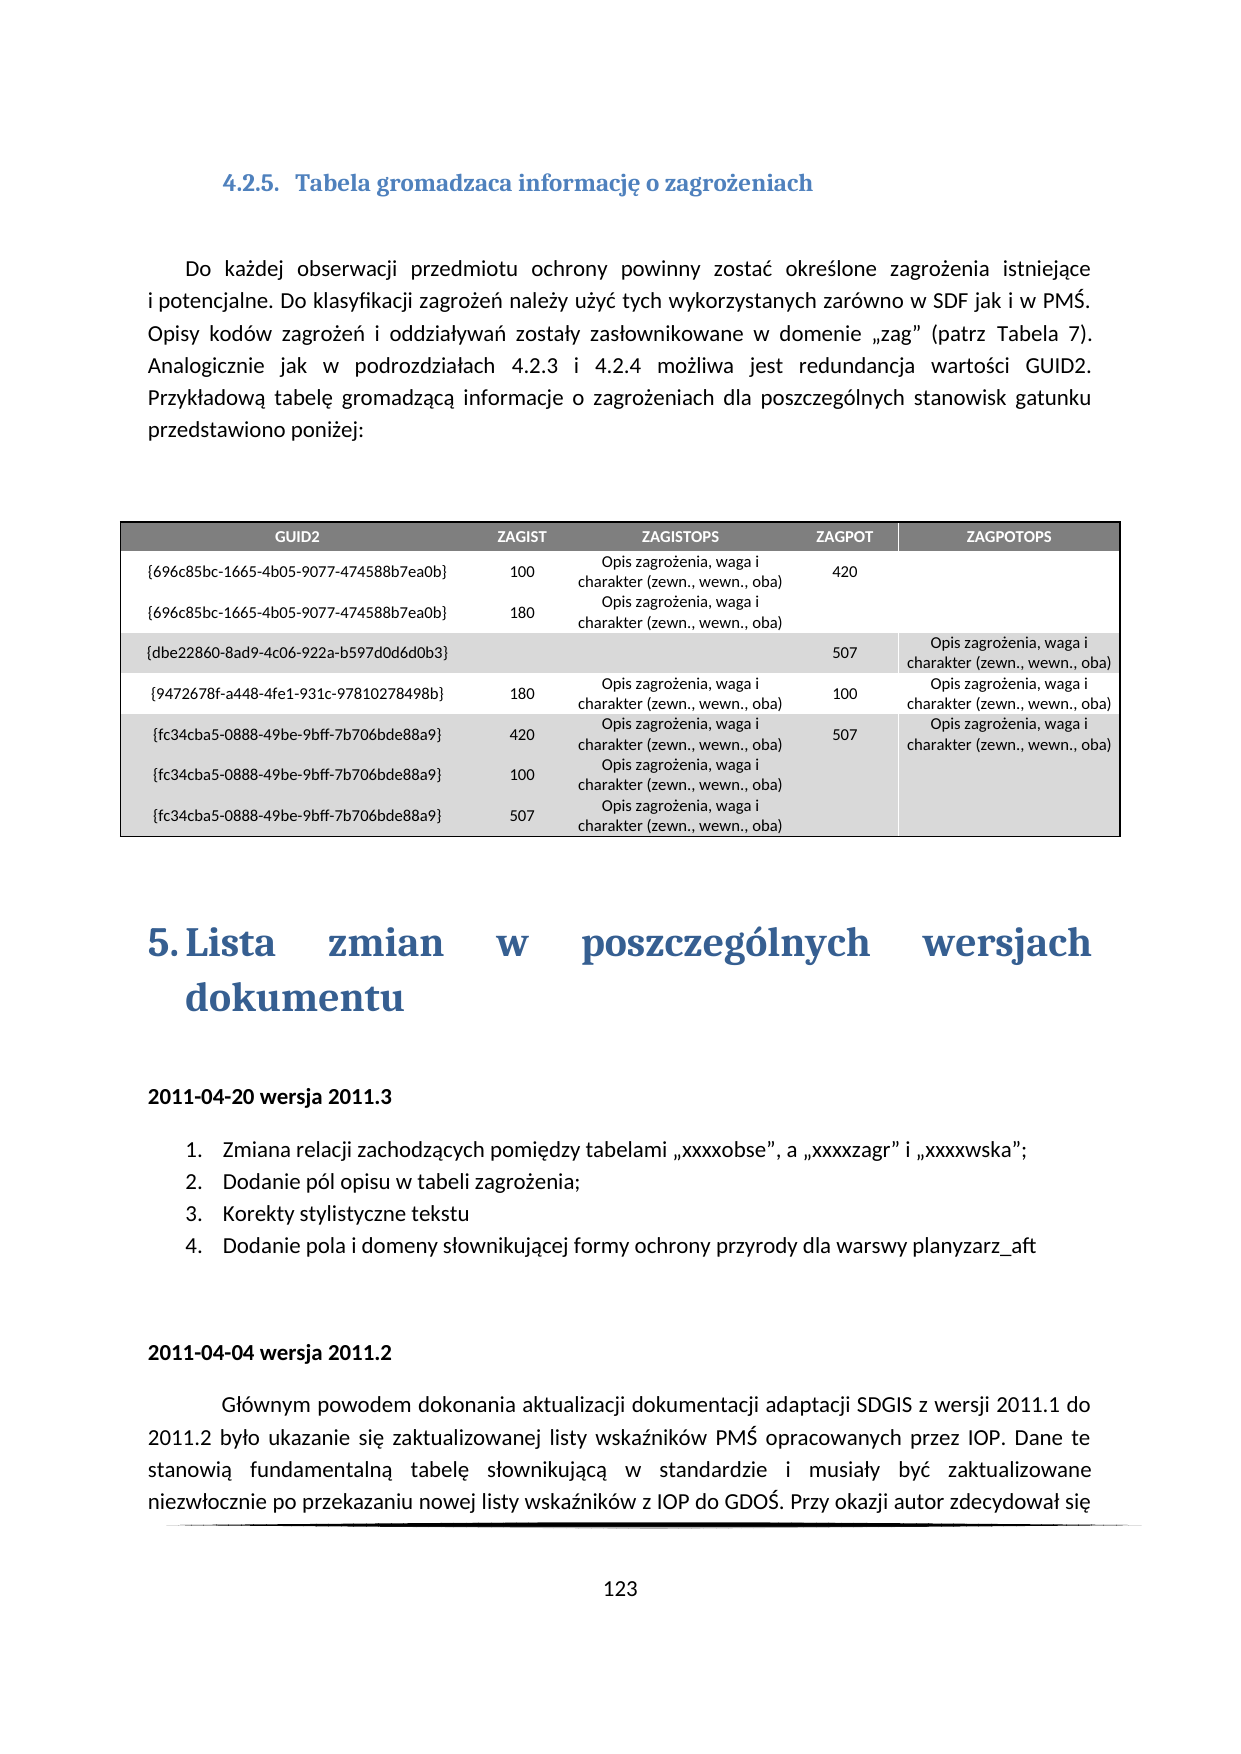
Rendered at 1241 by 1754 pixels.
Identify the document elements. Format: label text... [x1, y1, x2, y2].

text Do każdej obserwacji przedmiotu ochrony powinny zostać określone zagrożenia istniejące i potencjalne. Do klasyfikacji zagrożeń należy użyć tych wykorzystanych zarówno w SDF jak i w PMŚ. Opisy kodów zagrożeń i oddziaływań zostały zasłownikowane w domenie „zag” (patrz Tabela 7). Analogicznie jak w podrozdziałach 4.2.3 i 4.2.4 możliwa jest redundancja wartości GUID2. Przykładową tabelę gromadzącą informacje o zagrożeniach dla poszczególnych stanowisk gatunku przedstawiono poniżej: [148, 254, 1093, 443]
text 2011-04-04 wersja 2011.2 [148, 1338, 1093, 1366]
list Dodanie pola i domeny słownikującej formy ochrony przyrody dla warswy planyzarz_aft [185, 1232, 1093, 1259]
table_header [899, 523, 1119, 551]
picture [166, 1521, 1142, 1529]
list Korekty stylistyczne tekstu [185, 1199, 1093, 1227]
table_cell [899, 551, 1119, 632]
list Zmiana relacji zachodzących pomiędzy tabelami „xxxxobse”, a „xxxxzagr” i „xxxxwska”; [185, 1135, 1093, 1163]
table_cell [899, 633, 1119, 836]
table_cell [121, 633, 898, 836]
subtitle Lista zmian w poszczególnych wersjach dokumentu [148, 919, 1093, 1022]
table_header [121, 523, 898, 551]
text 2011-04-20 wersja 2011.3 [148, 1082, 1093, 1110]
subtitle Tabela gromadzaca informację o zagrożeniach [223, 168, 1093, 197]
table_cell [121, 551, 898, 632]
list Dodanie pól opisu w tabeli zagrożenia; [185, 1167, 1093, 1195]
